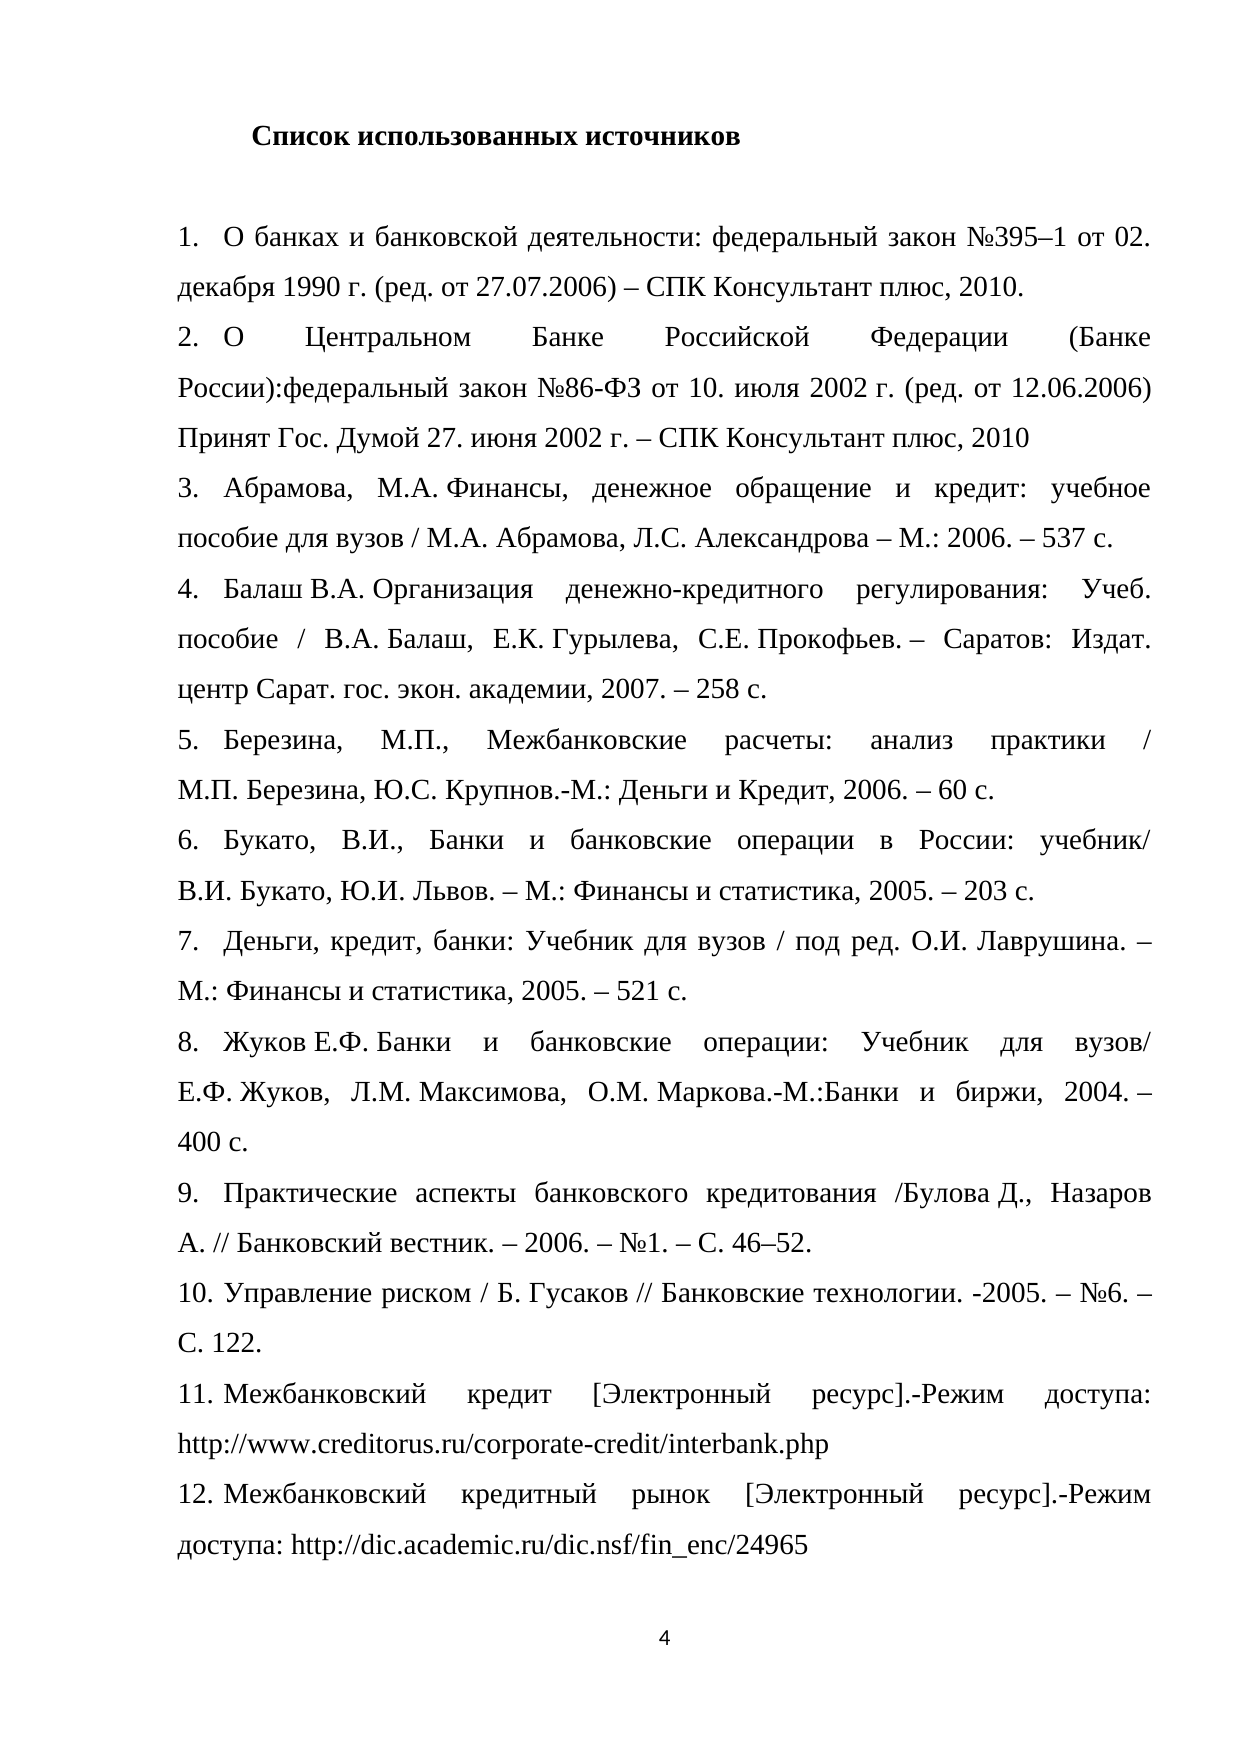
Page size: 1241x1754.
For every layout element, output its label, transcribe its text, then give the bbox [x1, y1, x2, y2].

list Управление риском / Б. Гусаков // Банковские технологии. -2005. – №6. – С. 122. [177, 1275, 1152, 1359]
list О банках и банковской деятельности: федеральный закон №395–1 от 02. декабря 1990 г. (ред. от 27.07.2006) – СПК Консультант плюс, 2010. [177, 219, 1152, 303]
list Межбанковский кредит [Электронный ресурс].-Режим доступа: http://www.creditorus.ru/corporate-credit/interbank.php [177, 1376, 1152, 1460]
list Практические аспекты банковского кредитования /Булова Д., Назаров А. // Банковский вестник. – 2006. – №1. – С. 46–52. [177, 1175, 1152, 1258]
list Межбанковский кредитный рынок [Электронный ресурс].-Режим доступа: http://dic.academic.ru/dic.nsf/fin_enc/24965 [177, 1477, 1152, 1560]
list Деньги, кредит, банки: Учебник для вузов / под ред. О.И. Лаврушина. – М.: Финансы и статистика, 2005. – 521 с. [177, 923, 1152, 1007]
list Березина, М.П., Межбанковские расчеты: анализ практики / М.П. Березина, Ю.С. Крупнов.-М.: Деньги и Кредит, 2006. – 60 с. [177, 722, 1152, 806]
list О Центральном Банке Российской Федерации (Банке России):федеральный закон №86-ФЗ от 10. июля 2002 г. (ред. от 12.06.2006) Принят Гос. Думой 27. июня 2002 г. – СПК Консультант плюс, 2010 [177, 319, 1152, 453]
list Букато, В.И., Банки и банковские операции в России: учебник/ В.И. Букато, Ю.И. Львов. – М.: Финансы и статистика, 2005. – 203 с. [177, 822, 1152, 906]
list Абрамова, М.А. Финансы, денежное обращение и кредит: учебное пособие для вузов / М.А. Абрамова, Л.С. Александрова – М.: 2006. – 537 с. [177, 470, 1152, 554]
list Балаш В.А. Организация денежно-кредитного регулирования: Учеб. пособие / В.А. Балаш, Е.К. Гурылева, С.Е. Прокофьев. – Саратов: Издат. центр Сарат. гос. экон. академии, 2007. – 258 с. [177, 571, 1152, 705]
list Жуков Е.Ф. Банки и банковские операции: Учебник для вузов/ Е.Ф. Жуков, Л.М. Максимова, О.М. Маркова.-М.:Банки и биржи, 2004. – 400 с. [177, 1024, 1152, 1158]
text Список использованных источников [177, 118, 1152, 152]
